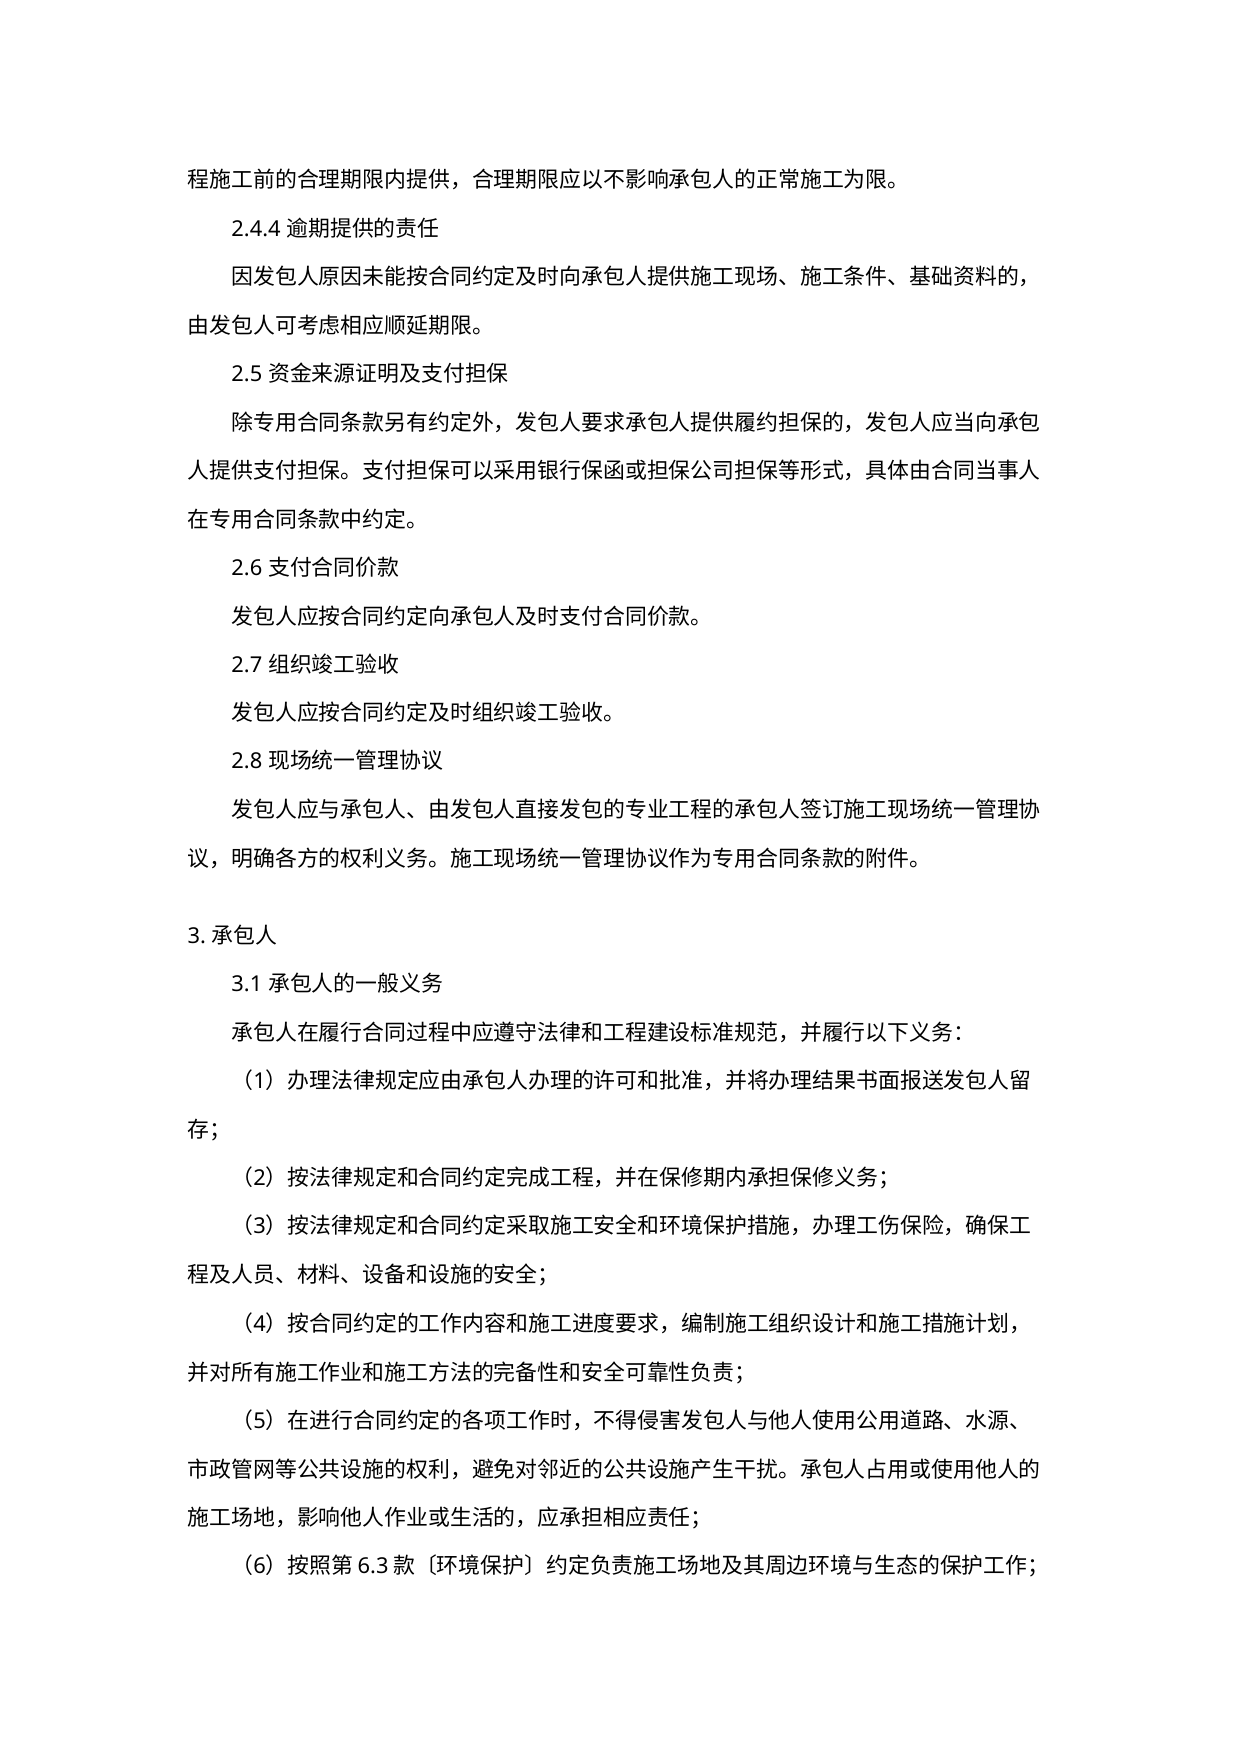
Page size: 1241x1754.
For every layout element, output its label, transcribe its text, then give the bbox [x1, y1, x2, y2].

text 发包人应与承包人、由发包人直接发包的专业工程的承包人签订施工现场统一管理协议，明确各方的权利义务。施工现场统一管理协议作为专用合同条款的附件。 [187, 792, 1053, 873]
subtitle 3. 承包人 [187, 918, 1053, 950]
text 因发包人原因未能按合同约定及时向承包人提供施工现场、施工条件、基础资料的，由发包人可考虑相应顺延期限。 [187, 259, 1053, 340]
text 除专用合同条款另有约定外，发包人要求承包人提供履约担保的，发包人应当向承包人提供支付担保。支付担保可以采用银行保函或担保公司担保等形式，具体由合同当事人在专用合同条款中约定。 [187, 404, 1053, 534]
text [187, 162, 1053, 194]
text （4）按合同约定的工作内容和施工进度要求，编制施工组织设计和施工措施计划，并对所有施工作业和施工方法的完备性和安全可靠性负责； [187, 1305, 1053, 1387]
subtitle 2.6 支付合同价款 [187, 550, 1053, 582]
text 发包人应按合同约定及时组织竣工验收。 [187, 695, 1053, 727]
text 2.4.4 逾期提供的责任 [187, 210, 1053, 243]
subtitle 2.7 组织竣工验收 [187, 647, 1053, 679]
text （6）按照第6.3款〔环境保护〕约定负责施工场地及其周边环境与生态的保护工作； [187, 1548, 1053, 1581]
text （5）在进行合同约定的各项工作时，不得侵害发包人与他人使用公用道路、水源、市政管网等公共设施的权利，避免对邻近的公共设施产生干扰。承包人占用或使用他人的施工场地，影响他人作业或生活的，应承担相应责任； [187, 1402, 1053, 1532]
subtitle 2.5 资金来源证明及支付担保 [187, 356, 1053, 388]
subtitle 2.8 现场统一管理协议 [187, 743, 1053, 776]
subtitle 3.1 承包人的一般义务 [187, 966, 1053, 999]
list 办理法律规定应由承包人办理的许可和批准，并将办理结果书面报送发包人留存； [187, 1063, 1053, 1144]
text 发包人应按合同约定向承包人及时支付合同价款。 [187, 598, 1053, 631]
text （3）按法律规定和合同约定采取施工安全和环境保护措施，办理工伤保险，确保工程及人员、材料、设备和设施的安全； [187, 1208, 1053, 1289]
text 承包人在履行合同过程中应遵守法律和工程建设标准规范，并履行以下义务： [187, 1014, 1053, 1047]
text （2）按法律规定和合同约定完成工程，并在保修期内承担保修义务； [187, 1160, 1053, 1192]
